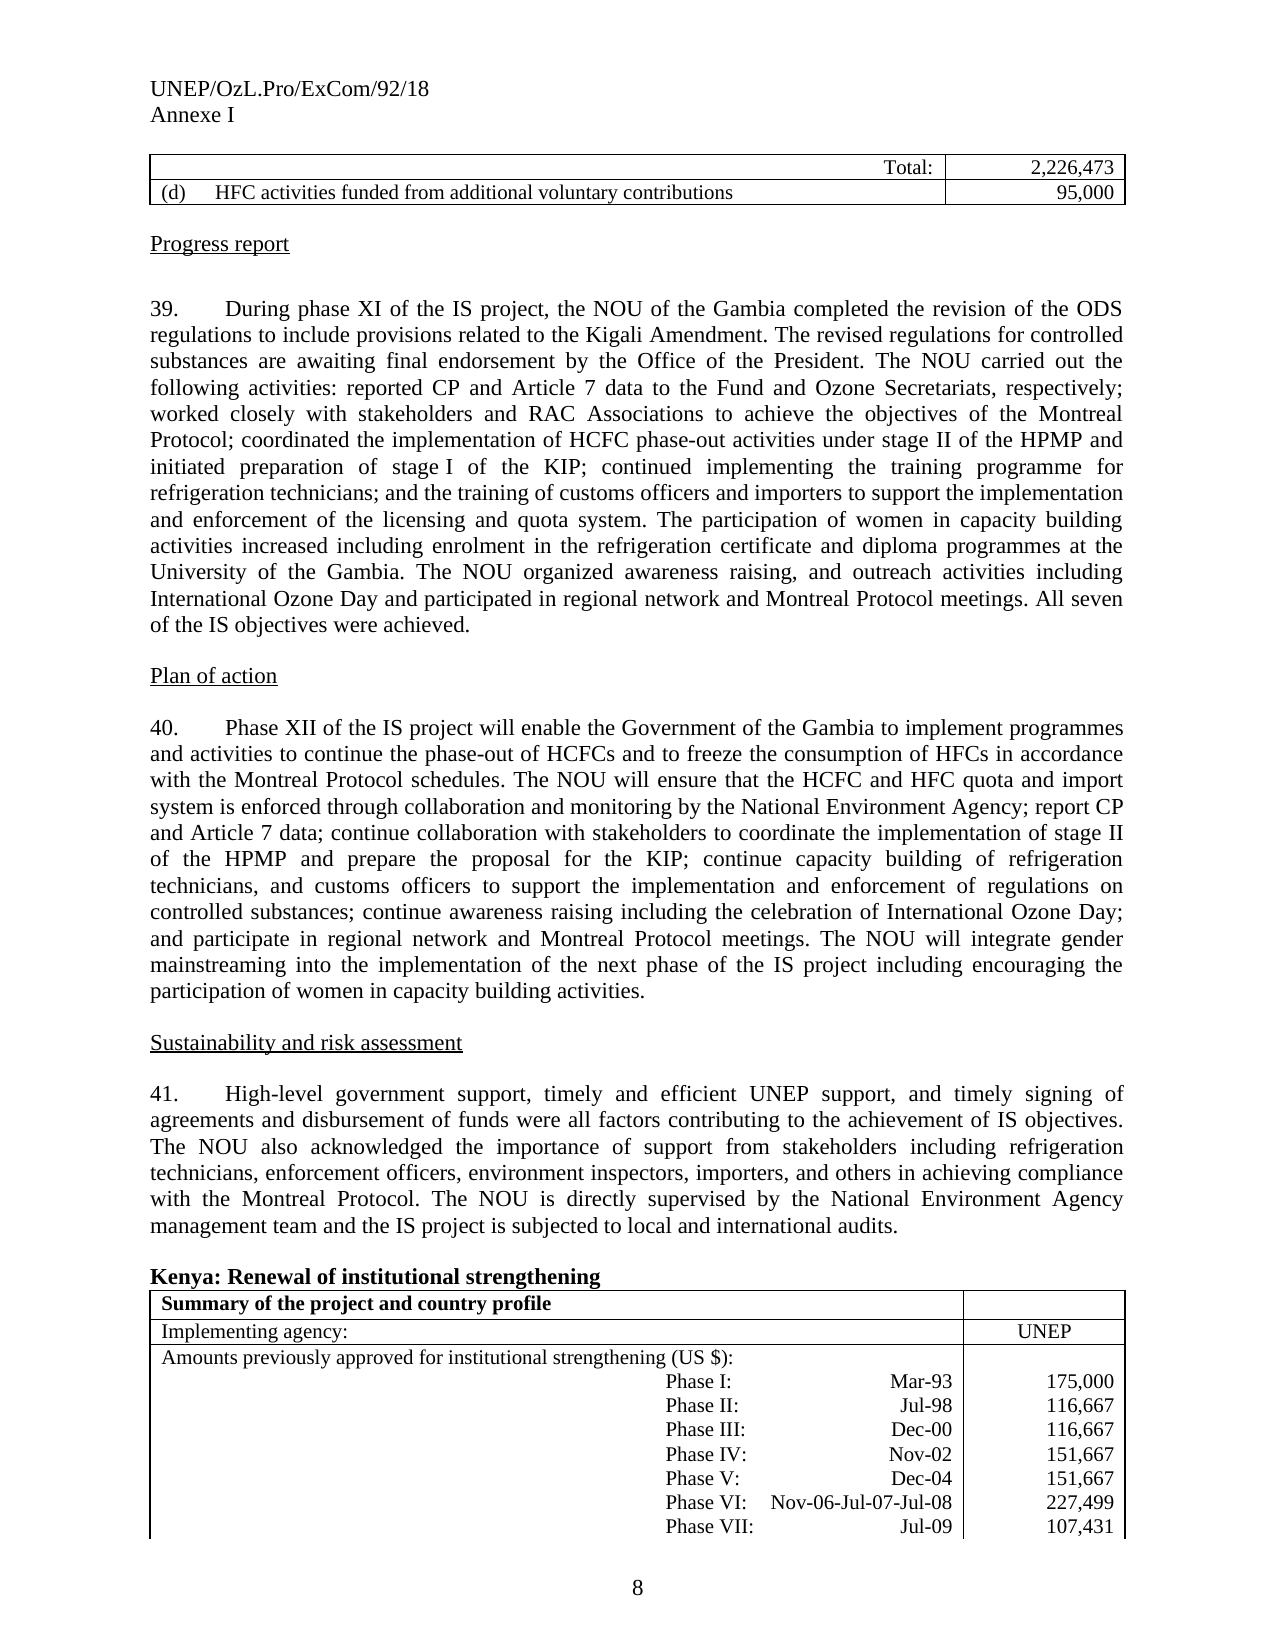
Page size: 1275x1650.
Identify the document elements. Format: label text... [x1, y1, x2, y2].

table_cell 107,431 [964, 1514, 1124, 1538]
table_cell 151,667 [964, 1441, 1124, 1466]
table_cell Phase VII: [151, 1514, 765, 1538]
table_cell 227,499 [964, 1490, 1124, 1514]
table_cell Implementing agency: [151, 1320, 963, 1343]
subtitle Sustainability and risk assessment [150, 1029, 1125, 1055]
table_cell Nov-06-Jul-07-Jul-08 [765, 1490, 963, 1514]
subtitle Phase XII of the IS project will enable the Government of the Gambia to implement programmes and activities to continue the phase-out of HCFCs and to freeze the consumption of HFCs in accordance with the Montreal Protocol schedules. The NOU will ensure that the HCFC and HFC quota and import system is enforced through collaboration and monitoring by the National Environment Agency; report CP and Article 7 data; continue collaboration with stakeholders to coordinate the implementation of stage II of the HPMP and prepare the proposal for the KIP; continue capacity building of refrigeration technicians, and customs officers to support the implementation and enforcement of regulations on controlled substances; continue awareness raising including the celebration of International Ozone Day; and participate in regional network and Montreal Protocol meetings. The NOU will integrate gender mainstreaming into the implementation of the next phase of the IS project including encouraging the participation of women in capacity building activities. [150, 714, 1125, 1004]
table_cell (d) [151, 180, 213, 204]
table_cell 116,667 [964, 1417, 1124, 1441]
table_cell Total: [151, 155, 945, 179]
table_cell Phase IV: [151, 1441, 765, 1466]
table_cell UNEP [964, 1320, 1124, 1343]
table_cell Dec-04 [765, 1466, 963, 1490]
table_cell Mar-93 [765, 1369, 963, 1393]
table_cell 175,000 [964, 1369, 1124, 1393]
table_cell Jul-09 [765, 1514, 963, 1538]
table_cell Phase I: [151, 1369, 765, 1393]
table_cell [964, 1345, 1124, 1369]
subtitle During phase XI of the IS project, the NOU of the Gambia completed the revision of the ODS regulations to include provisions related to the Kigali Amendment. The revised regulations for controlled substances are awaiting final endorsement by the Office of the President. The NOU carried out the following activities: reported CP and Article 7 data to the Fund and Ozone Secretariats, respectively; worked closely with stakeholders and RAC Associations to achieve the objectives of the Montreal Protocol; coordinated the implementation of HCFC phase-out activities under stage II of the HPMP and initiated preparation of stage I of the KIP; continued implementing the training programme for refrigeration technicians; and the training of customs officers and importers to support the implementation and enforcement of the licensing and quota system. The participation of women in capacity building activities increased including enrolment in the refrigeration certificate and diploma programmes at the University of the Gambia. The NOU organized awareness raising, and outreach activities including International Ozone Day and participated in regional network and Montreal Protocol meetings. All seven of the IS objectives were achieved. [150, 295, 1125, 637]
table_cell Jul-98 [765, 1393, 963, 1417]
table_cell Phase II: [151, 1393, 765, 1417]
table_cell Amounts previously approved for institutional strengthening (US $): [151, 1345, 963, 1369]
table_header [964, 1291, 1124, 1318]
table_cell HFC activities funded from additional voluntary contributions [213, 180, 945, 204]
subtitle High-level government support, timely and efficient UNEP support, and timely signing of agreements and disbursement of funds were all factors contributing to the achievement of IS objectives. The NOU also acknowledged the importance of support from stakeholders including refrigeration technicians, enforcement officers, environment inspectors, importers, and others in achieving compliance with the Montreal Protocol. The NOU is directly supervised by the National Environment Agency management team and the IS project is subjected to local and international audits. [150, 1080, 1125, 1238]
table_header Summary of the project and country profile [151, 1291, 963, 1318]
text Progress report [150, 230, 1125, 257]
text Kenya: Renewal of institutional strengthening [150, 1263, 1125, 1289]
table_cell Phase VI: [151, 1490, 765, 1514]
subtitle Plan of action [150, 662, 1125, 689]
table_cell Phase III: [151, 1417, 765, 1441]
table_cell Phase V: [151, 1466, 765, 1490]
table_cell 151,667 [964, 1466, 1124, 1490]
table_cell 2,226,473 [946, 155, 1124, 179]
table_cell Nov-02 [765, 1441, 963, 1466]
table_cell Dec-00 [765, 1417, 963, 1441]
table_cell 116,667 [964, 1393, 1124, 1417]
table_cell 95,000 [946, 180, 1124, 204]
